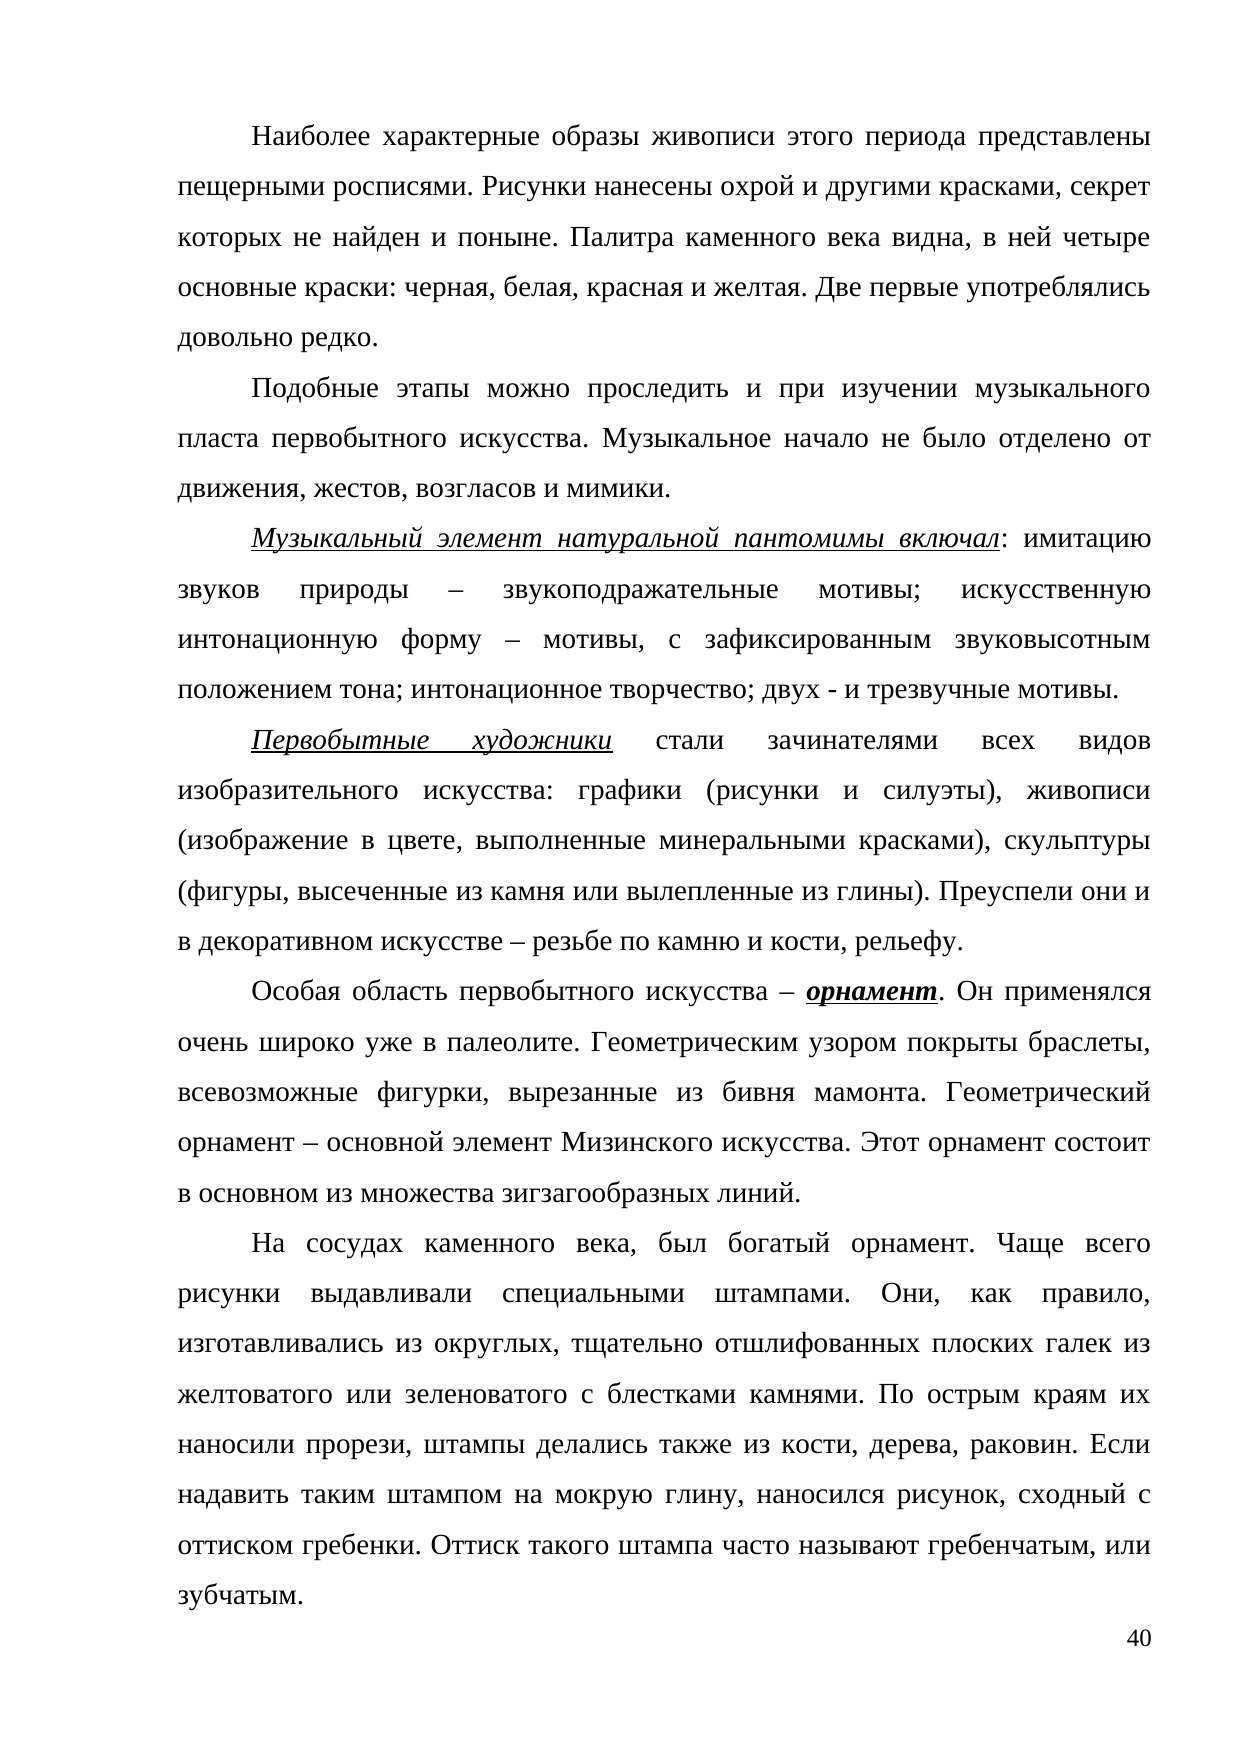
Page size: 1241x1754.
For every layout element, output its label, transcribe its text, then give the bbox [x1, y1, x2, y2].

text Наиболее характерные образы живописи этого периода представлены пещерными росписями. Рисунки нанесены охрой и другими красками, секрет которых не найден и поныне. Палитра каменного века видна, в ней четыре основные краски: черная, белая, красная и желтая. Две первые употреблялись довольно редко. [177, 118, 1152, 353]
text На сосудах каменного века, был богатый орнамент. Чаще всего рисунки выдавливали специальными штампами. Они, как правило, изготавливались из округлых, тщательно отшлифованных плоских галек из желтоватого или зеленоватого с блестками камнями. По острым краям их наносили прорези, штампы делались также из кости, дерева, раковин. Если надавить таким штампом на мокрую глину, наносился рисунок, сходный с оттиском гребенки. Оттиск такого штампа часто называют гребенчатым, или зубчатым. [177, 1225, 1152, 1611]
text Подобные этапы можно проследить и при изучении музыкального пласта первобытного искусства. Музыкальное начало не было отделено от движения, жестов, возгласов и мимики. [177, 370, 1152, 504]
text Музыкальный элемент натуральной пантомимы включал: имитацию звуков природы – звукоподражательные мотивы; искусственную интонационную форму – мотивы, с зафиксированным звуковысотным положением тона; интонационное творчество; двух - и трезвучные мотивы. [177, 521, 1152, 705]
text Особая область первобытного искусства – орнамент. Он применялся очень широко уже в палеолите. Геометрическим узором покрыты браслеты, всевозможные фигурки, вырезанные из бивня мамонта. Геометрический орнамент – основной элемент Мизинского искусства. Этот орнамент состоит в основном из множества зигзагообразных линий. [177, 973, 1152, 1208]
text Первобытные художники стали зачинателями всех видов изобразительного искусства: графики (рисунки и силуэты), живописи (изображение в цвете, выполненные минеральными красками), скульптуры (фигуры, высеченные из камня или вылепленные из глины). Преуспели они и в декоративном искусстве – резьбе по камню и кости, рельефу. [177, 722, 1152, 957]
